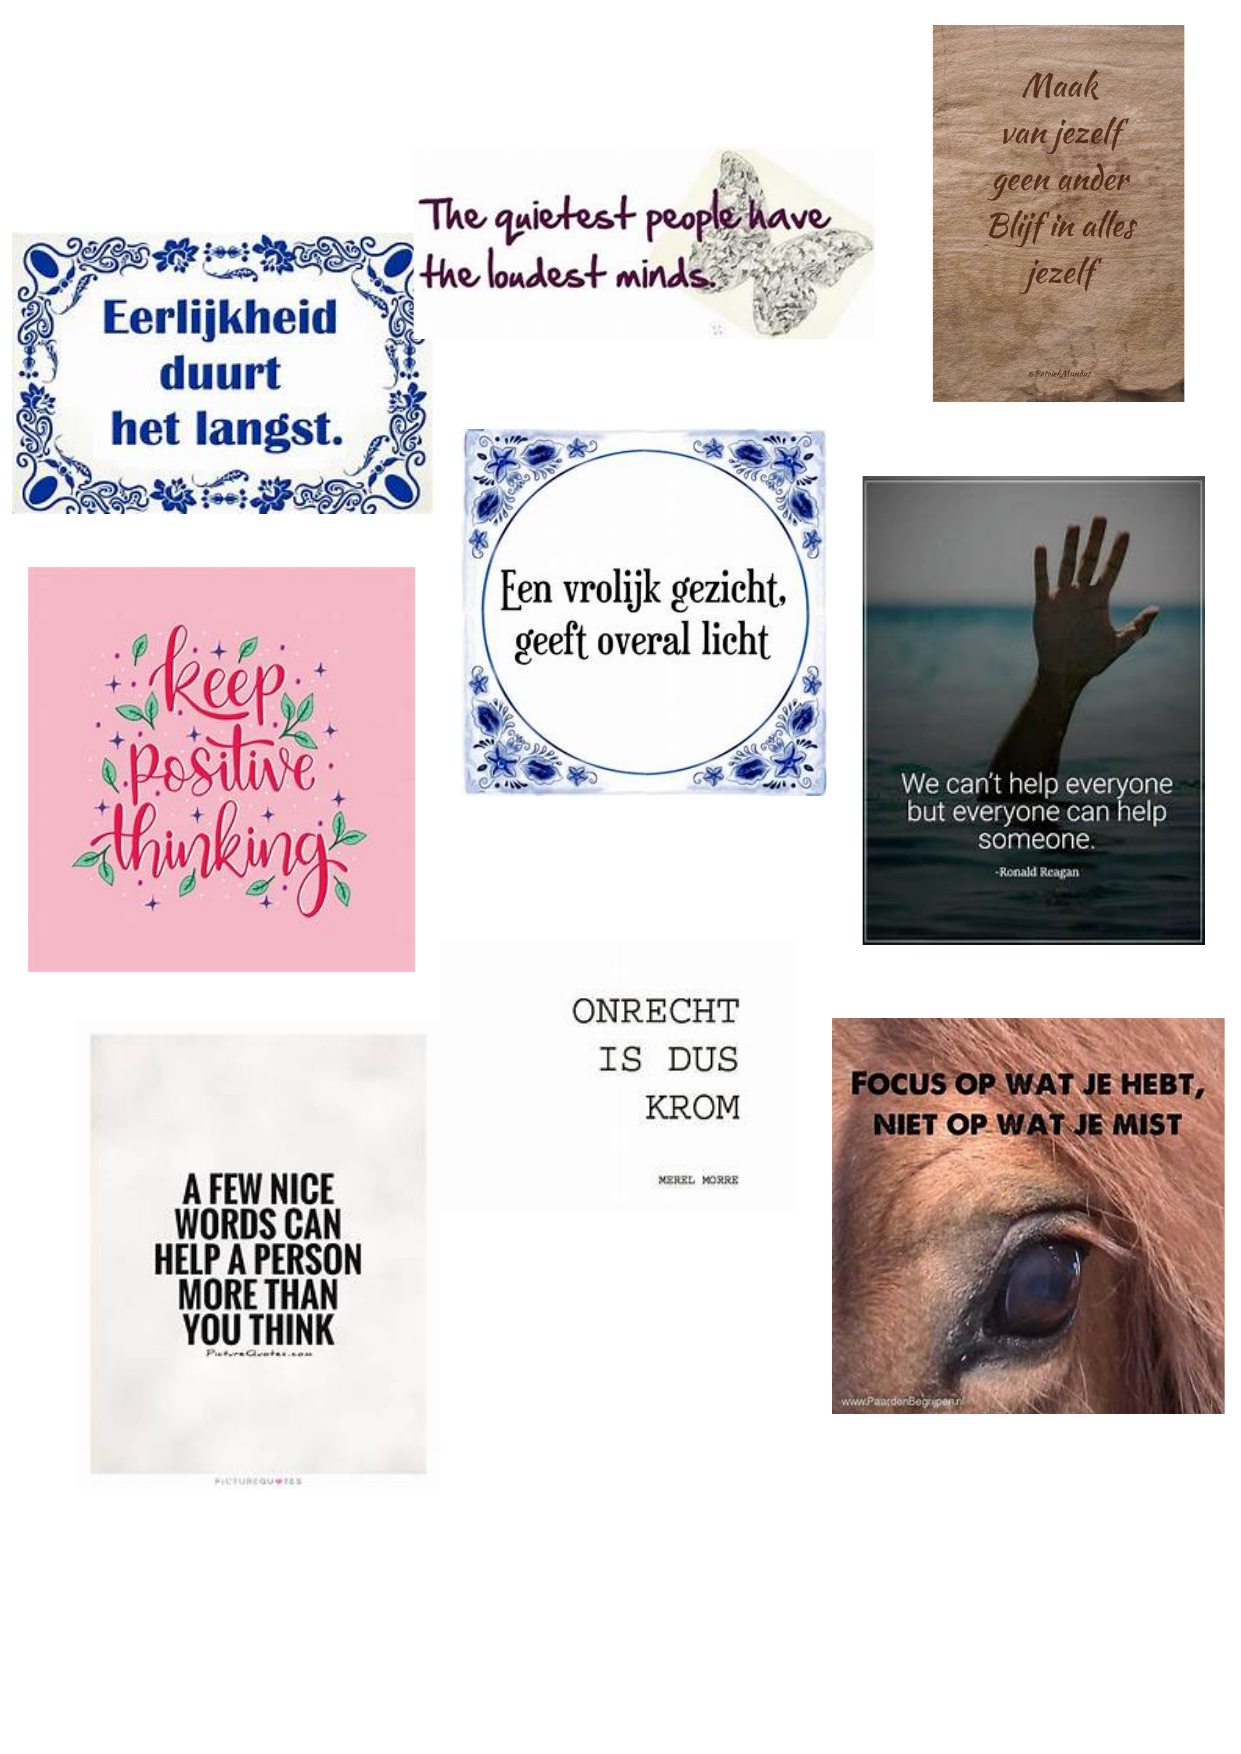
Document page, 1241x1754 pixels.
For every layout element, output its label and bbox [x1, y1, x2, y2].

picture [28, 567, 416, 972]
picture [932, 25, 1185, 402]
picture [830, 1018, 1224, 1412]
picture [76, 939, 799, 1489]
picture [461, 429, 827, 796]
picture [12, 147, 875, 514]
picture [861, 476, 1204, 943]
